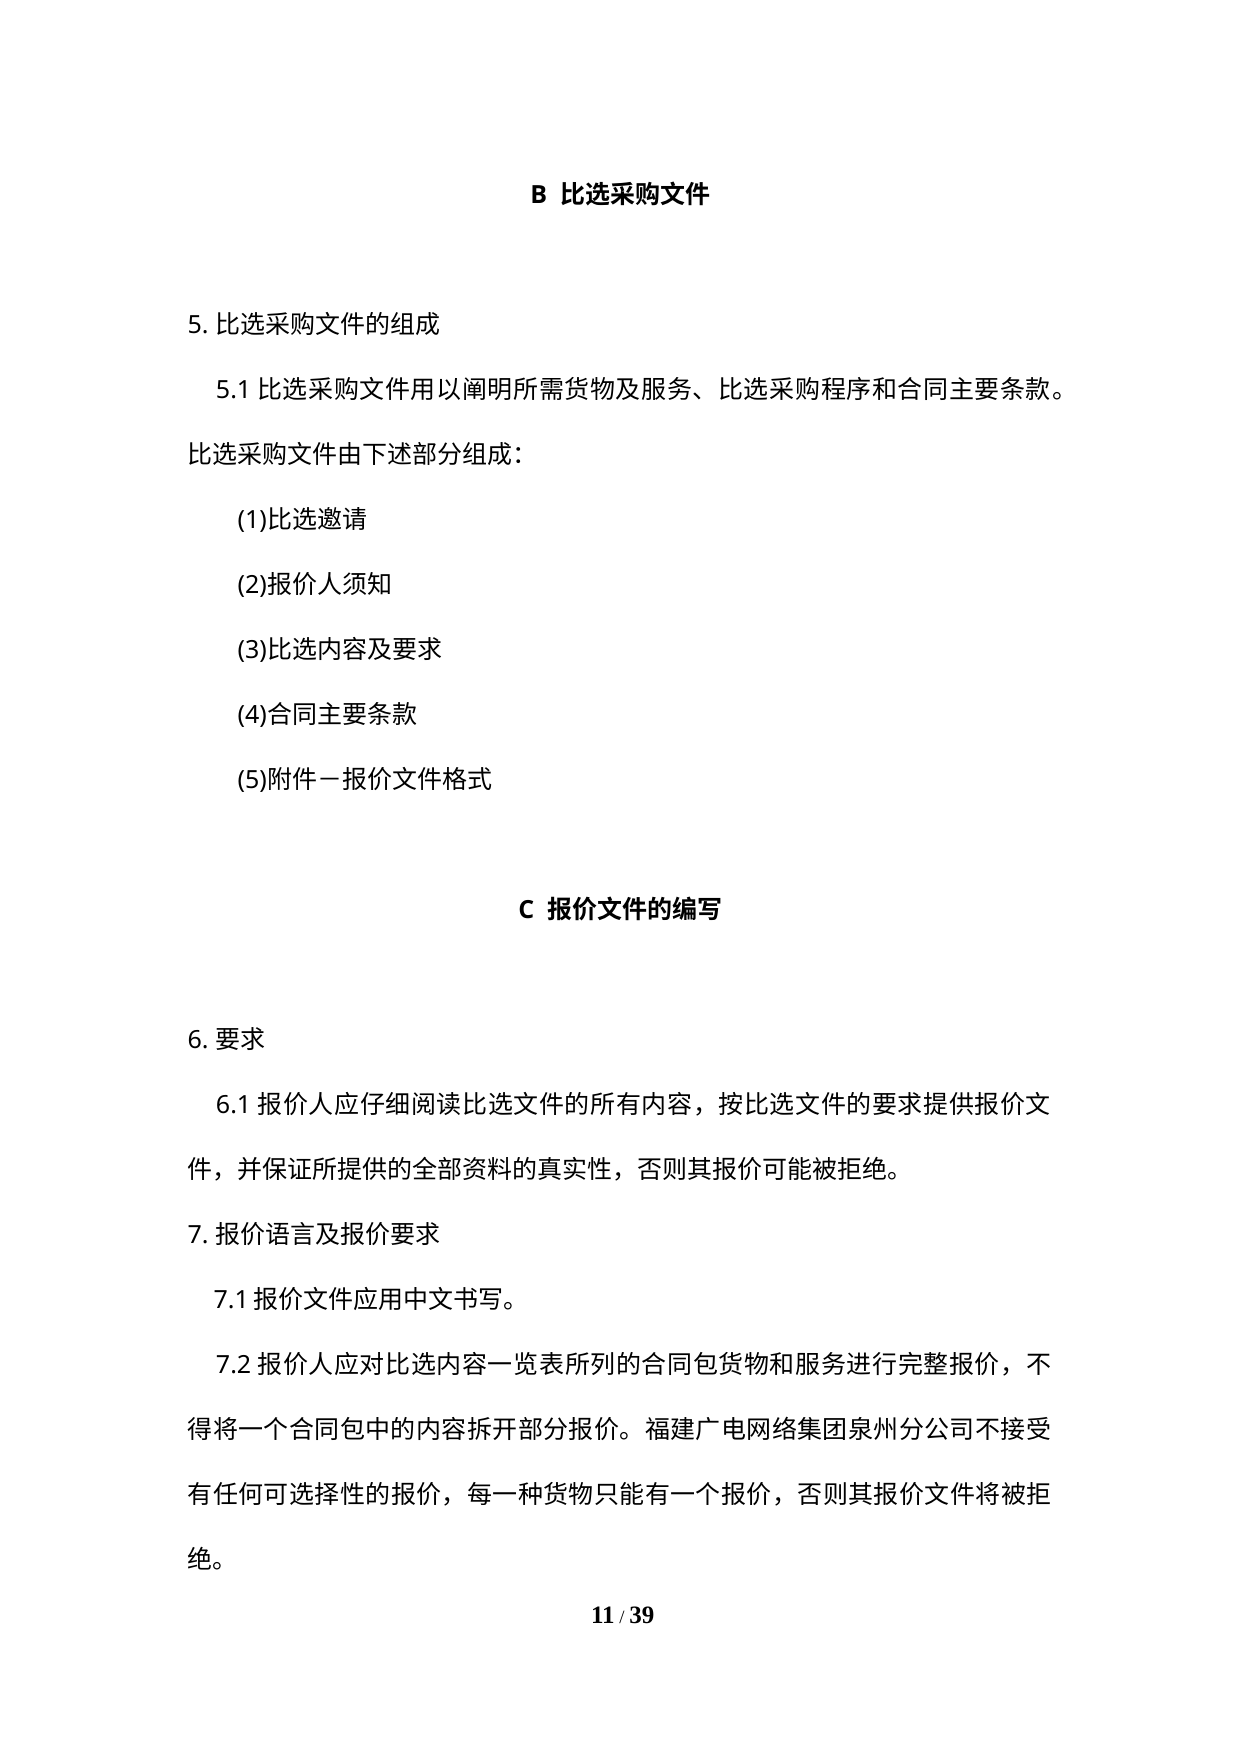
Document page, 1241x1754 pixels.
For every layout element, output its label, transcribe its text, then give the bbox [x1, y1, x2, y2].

text 7.2报价人应对比选内容一览表所列的合同包货物和服务进行完整报价，不得将一个合同包中的内容拆开部分报价。福建广电网络集团泉州分公司不接受有任何可选择性的报价，每一种货物只能有一个报价，否则其报价文件将被拒绝。 [187, 1330, 1053, 1590]
text 7. 报价语言及报价要求 [187, 1200, 1053, 1265]
text (1)比选邀请 [187, 485, 1053, 550]
text 6. 要求 [187, 1005, 1053, 1070]
text (3)比选内容及要求 [187, 615, 1053, 680]
text (2)报价人须知 [187, 550, 1053, 615]
text (4)合同主要条款 [187, 680, 1053, 745]
text 5.1比选采购文件用以阐明所需货物及服务、比选采购程序和合同主要条款。比选采购文件由下述部分组成： [187, 355, 1053, 485]
text 5. 比选采购文件的组成 [187, 290, 1053, 355]
text B 比选采购文件 [187, 160, 1053, 225]
text (5)附件－报价文件格式 [187, 745, 1053, 810]
text C 报价文件的编写 [187, 875, 1053, 940]
text 6.1报价人应仔细阅读比选文件的所有内容，按比选文件的要求提供报价文件，并保证所提供的全部资料的真实性，否则其报价可能被拒绝。 [187, 1070, 1053, 1200]
text 7.1报价文件应用中文书写。 [187, 1265, 1053, 1330]
